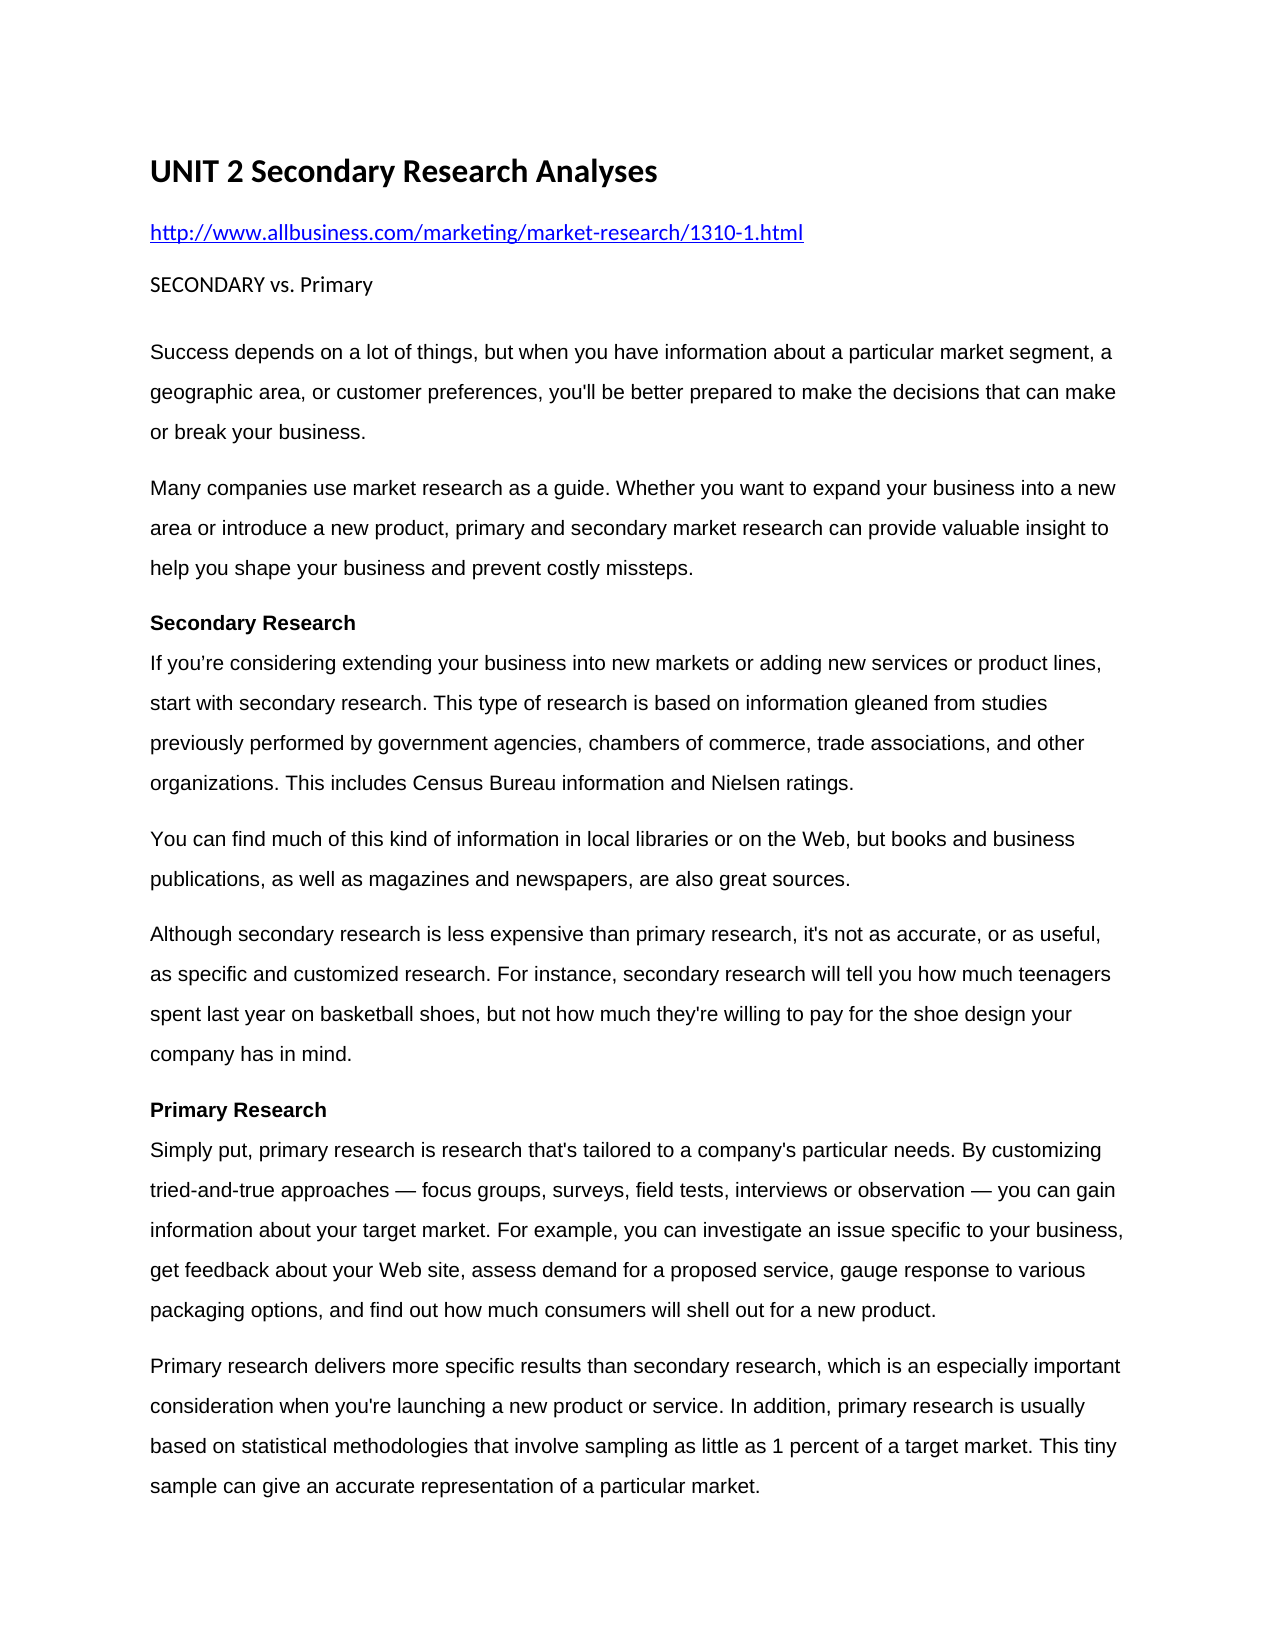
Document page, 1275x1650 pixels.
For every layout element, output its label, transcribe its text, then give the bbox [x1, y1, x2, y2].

text Primary research delivers more specific results than secondary research, which is an especially important consideration when you're launching a new product or service. In addition, primary research is usually based on statistical methodologies that involve sampling as little as 1 percent of a target market. This tiny sample can give an accurate representation of a particular market. [150, 1337, 1125, 1497]
text UNIT 2 Secondary Research Analyses [150, 150, 1125, 191]
text Many companies use market research as a guide. Whether you want to expand your business into a new area or introduce a new product, primary and secondary market research can provide valuable insight to help you shape your business and prevent costly missteps. [150, 459, 1125, 579]
text Success depends on a lot of things, but when you have information about a particular market segment, a geographic area, or customer preferences, you'll be better prepared to make the decisions that can make or break your business. [150, 324, 1125, 444]
text You can find much of this kind of information in local libraries or on the Web, but books and business publications, as well as magazines and newspapers, are also great sources. [150, 811, 1125, 891]
text Primary Research Simply put, primary research is research that's tailored to a company's particular needs. By customizing tried-and-true approaches — focus groups, surveys, field tests, interviews or observation — you can gain information about your target market. For example, you can investigate an issue specific to your business, get feedback about your Web site, assess demand for a proposed service, gauge response to various packaging options, and find out how much consumers will shell out for a new product. [150, 1082, 1125, 1322]
text http://www.allbusiness.com/marketing/market-research/1310-1.html [150, 218, 1125, 246]
text Although secondary research is less expensive than primary research, it's not as accurate, or as useful, as specific and customized research. For instance, secondary research will tell you how much teenagers spent last year on basketball shoes, but not how much they're willing to pay for the shoe design your company has in mind. [150, 906, 1125, 1066]
text Secondary Research If you’re considering extending your business into new markets or adding new services or product lines, start with secondary research. This type of research is based on information gleaned from studies previously performed by government agencies, chambers of commerce, trade associations, and other organizations. This includes Census Bureau information and Nielsen ratings. [150, 595, 1125, 795]
text SECONDARY vs. Primary [150, 271, 1125, 299]
